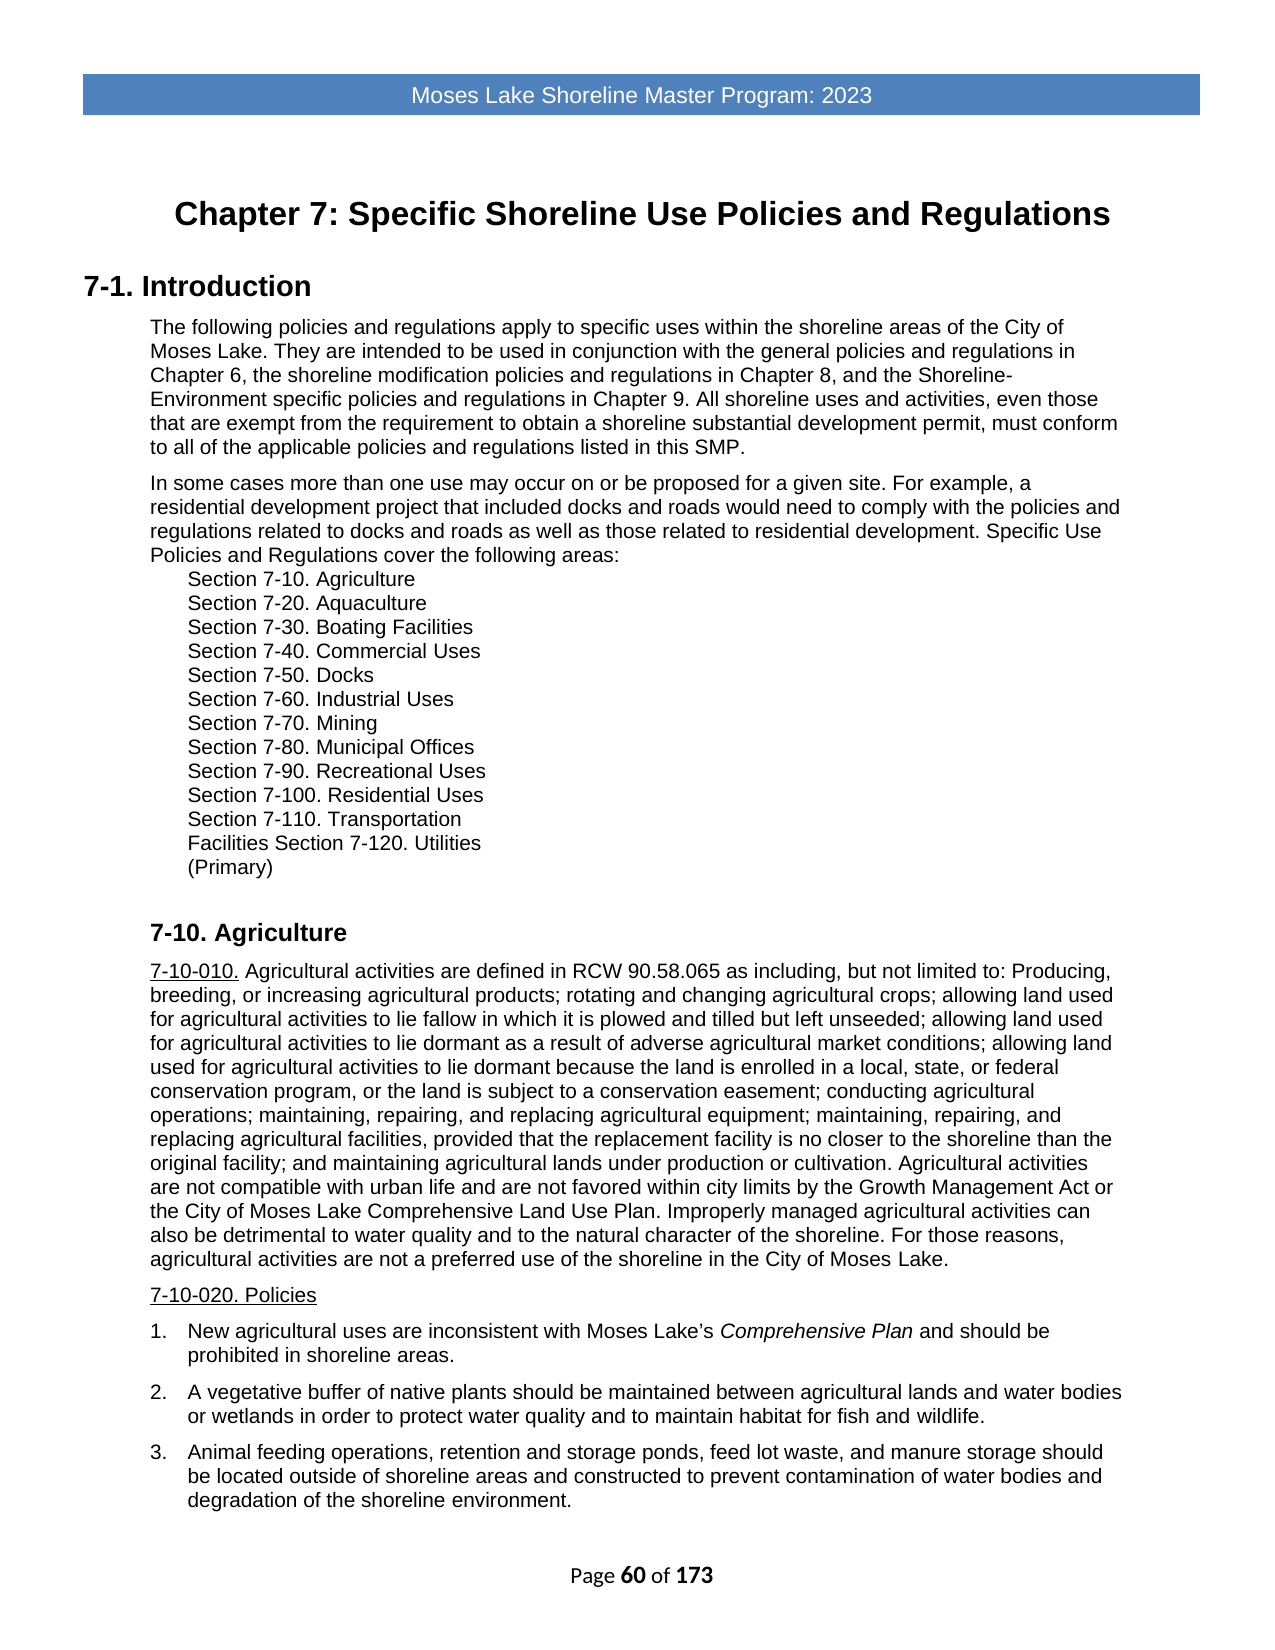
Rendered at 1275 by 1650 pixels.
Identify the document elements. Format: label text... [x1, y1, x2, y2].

text Section 7-80. Municipal Offices Section 7-90. Recreational Uses Section 7-100. Residential Uses Section 7-110. Transportation Facilities Section 7-120. Utilities (Primary) [187, 735, 548, 879]
text 7-10-020. Policies [150, 1283, 1200, 1307]
list Animal feeding operations, retention and storage ponds, feed lot waste, and manure storage should be located outside of shoreline areas and constructed to prevent contamination of water bodies and degradation of the shoreline environment. [150, 1440, 1125, 1512]
list New agricultural uses are inconsistent with Moses Lake’s Comprehensive Plan and should be prohibited in shoreline areas. [150, 1319, 1125, 1367]
text The following policies and regulations apply to specific uses within the shoreline areas of the City of Moses Lake. They are intended to be used in conjunction with the general policies and regulations in Chapter 6, the shoreline modification policies and regulations in Chapter 8, and the Shoreline- Environment specific policies and regulations in Chapter 9. All shoreline uses and activities, even those that are exempt from the requirement to obtain a shoreline substantial development permit, must conform to all of the applicable policies and regulations listed in this SMP. [150, 315, 1125, 459]
text Section 7-10. Agriculture [187, 567, 1200, 591]
subtitle Chapter 7: Specific Shoreline Use Policies and Regulations [85, 194, 1200, 233]
text Section 7-20. Aquaculture Section 7-30. Boating Facilities Section 7-40. Commercial Uses Section 7-50. Docks [187, 591, 482, 687]
text Section 7-60. Industrial Uses Section 7-70. Mining [187, 687, 455, 735]
subtitle 7-1. Introduction [83, 269, 1200, 302]
text In some cases more than one use may occur on or be proposed for a given site. For example, a residential development project that included docks and roads would need to comply with the policies and regulations related to docks and roads as well as those related to residential development. Specific Use Policies and Regulations cover the following areas: [150, 471, 1126, 567]
text 7-10-010. Agricultural activities are defined in RCW 90.58.065 as including, but not limited to: Producing, breeding, or increasing agricultural products; rotating and changing agricultural crops; allowing land used for agricultural activities to lie fallow in which it is plowed and tilled but left unseeded; allowing land used for agricultural activities to lie dormant as a result of adverse agricultural market conditions; allowing land used for agricultural activities to lie dormant because the land is enrolled in a local, state, or federal conservation program, or the land is subject to a conservation easement; conducting agricultural operations; maintaining, repairing, and replacing agricultural equipment; maintaining, repairing, and replacing agricultural facilities, provided that the replacement facility is no closer to the shoreline than the original facility; and maintaining agricultural lands under production or cultivation. Agricultural activities are not compatible with urban life and are not favored within city limits by the Growth Management Act or the City of Moses Lake Comprehensive Land Use Plan. Improperly managed agricultural activities can also be detrimental to water quality and to the natural character of the shoreline. For those reasons, agricultural activities are not a preferred use of the shoreline in the City of Moses Lake. [150, 959, 1125, 1270]
list A vegetative buffer of native plants should be maintained between agricultural lands and water bodies or wetlands in order to protect water quality and to maintain habitat for fish and wildlife. [150, 1379, 1124, 1427]
subtitle 7-10. Agriculture [150, 918, 1200, 946]
